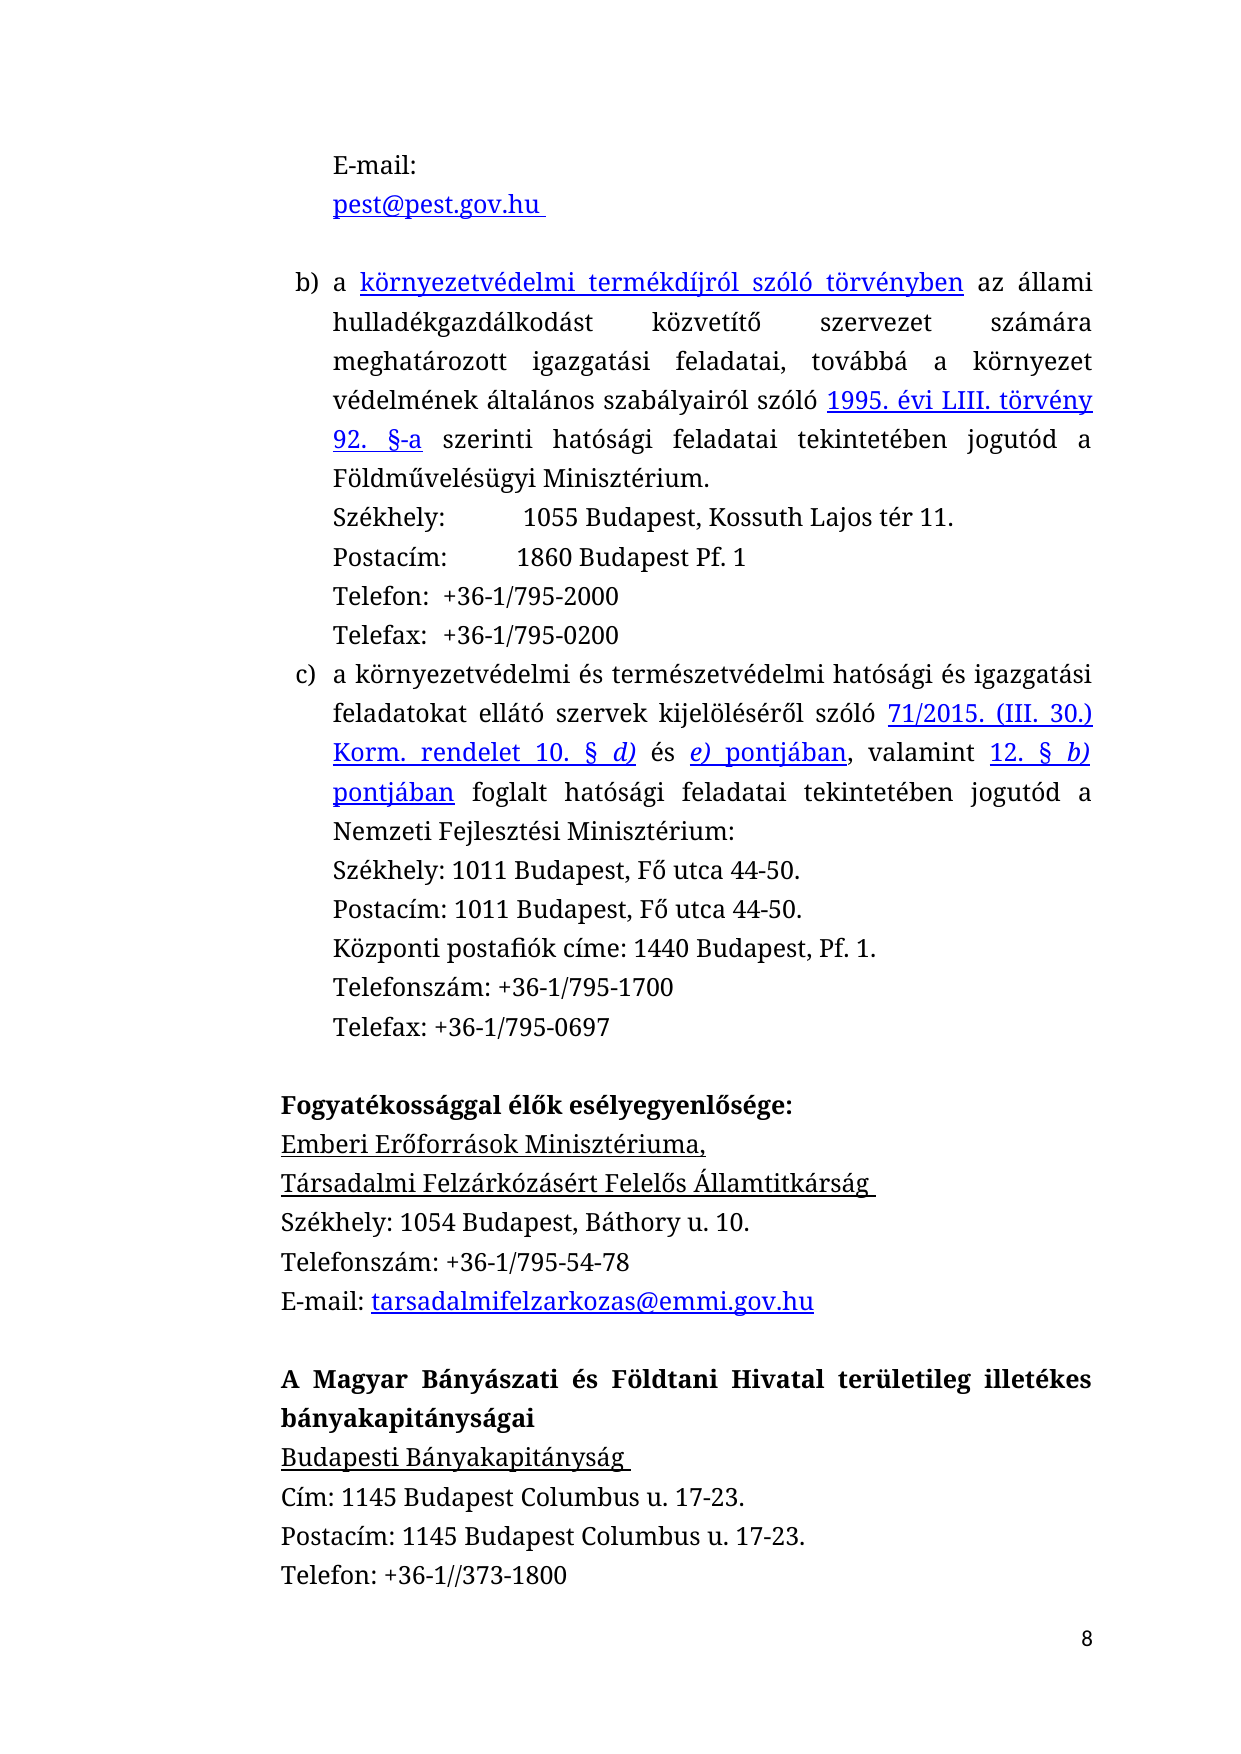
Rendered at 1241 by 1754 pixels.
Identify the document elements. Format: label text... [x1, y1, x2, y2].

text Postacím: 1011 Budapest, Fő utca 44-50. [333, 892, 1093, 926]
text E-mail: [333, 148, 1093, 182]
list a környezetvédelmi és természetvédelmi hatósági és igazgatási feladatokat ellátó szervek kijelöléséről szóló 71/2015. (III. 30.) Korm. rendelet 10. § d) és e) pontjában, valamint 12. § b) pontjában foglalt hatósági feladatai tekintetében jogutód a Nemzeti Fejlesztési Minisztérium: [295, 657, 1093, 847]
text Telefonszám: +36-1/795-1700 [333, 970, 1093, 1004]
text Budapesti Bányakapitányság [281, 1440, 1093, 1474]
text Telefax: +36-1/795-0200 [333, 618, 1093, 652]
text Telefonszám: +36-1/795-54-78 [281, 1244, 1093, 1278]
text Telefon: +36-1/795-2000 [333, 578, 1093, 612]
text Társadalmi Felzárkózásért Felelős Államtitkárság [281, 1166, 1093, 1200]
text Központi postafiók címe: 1440 Budapest, Pf. 1. [333, 931, 1093, 965]
text Székhely: 1055 Budapest, Kossuth Lajos tér 11. [333, 500, 1093, 534]
text E-mail: tarsadalmifelzarkozas@emmi.gov.hu [281, 1283, 1093, 1317]
text Székhely: 1011 Budapest, Fő utca 44-50. [333, 853, 1093, 887]
list a környezetvédelmi termékdíjról szóló törvényben az állami hulladékgazdálkodást közvetítő szervezet számára meghatározott igazgatási feladatai, továbbá a környezet védelmének általános szabályairól szóló 1995. évi LIII. törvény 92. §-a szerinti hatósági feladatai tekintetében jogutód a Földművelésügyi Minisztérium. [295, 265, 1093, 495]
text Postacím: 1860 Budapest Pf. 1 [333, 539, 1093, 573]
text Emberi Erőforrások Minisztériuma, [281, 1127, 1093, 1161]
text Fogyatékossággal élők esélyegyenlősége: [281, 1088, 1093, 1122]
text Székhely: 1054 Budapest, Báthory u. 10. [281, 1205, 1093, 1239]
text Telefon: +36-1//373-1800 [281, 1558, 1093, 1592]
text Postacím: 1145 Budapest Columbus u. 17-23. [281, 1518, 1093, 1552]
text Telefax: +36-1/795-0697 [333, 1009, 1093, 1043]
text pest@pest.gov.hu [333, 187, 1093, 221]
text A Magyar Bányászati és Földtani Hivatal területileg illetékes bányakapitányságai [281, 1362, 1093, 1435]
text Cím: 1145 Budapest Columbus u. 17-23. [281, 1479, 1093, 1513]
